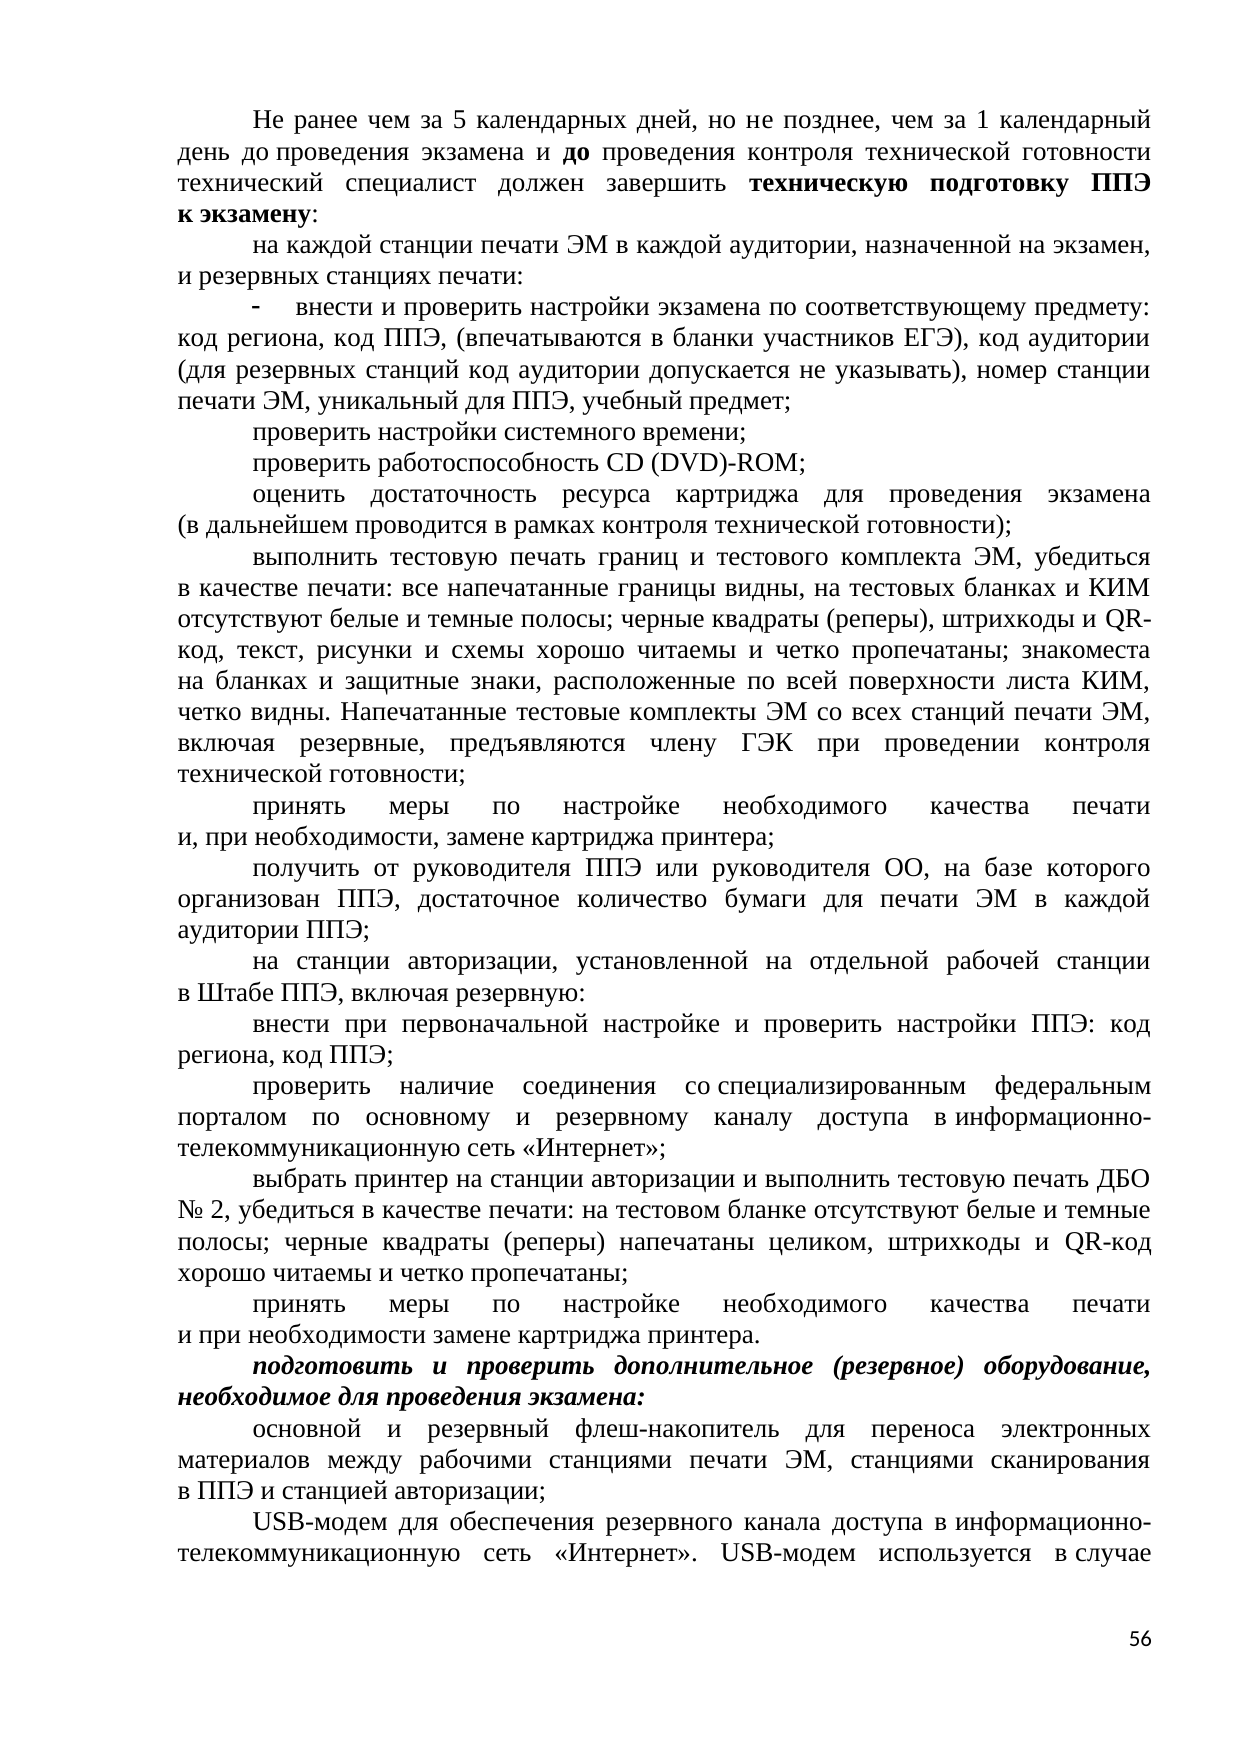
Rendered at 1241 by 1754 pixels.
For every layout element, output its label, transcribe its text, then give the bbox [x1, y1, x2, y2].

text получить от руководителя ППЭ или руководителя ОО, на базе которого организован ППЭ, достаточное количество бумаги для печати ЭМ в каждой аудитории ППЭ; [177, 851, 1152, 944]
text выполнить тестовую печать границ и тестового комплекта ЭМ, убедиться в качестве печати: все напечатанные границы видны, на тестовых бланках и КИМ отсутствуют белые и темные полосы; черные квадраты (реперы), штрихкоды и QR-код, текст, рисунки и схемы хорошо читаемы и четко пропечатаны; знакоместа на бланках и защитные знаки, расположенные по всей поверхности листа КИМ, четко видны. Напечатанные тестовые комплекты ЭМ со всех станций печати ЭМ, включая резервные, предъявляются члену ГЭК при проведении контроля технической готовности; [177, 539, 1152, 789]
text основной и резервный флеш-накопитель для переноса электронных материалов между рабочими станциями печати ЭМ, станциями сканирования в ППЭ и станцией авторизации; [177, 1412, 1152, 1505]
text принять меры по настройке необходимого качества печати и, при необходимости, замене картриджа принтера; [177, 789, 1152, 851]
text подготовить и проверить дополнительное (резервное) оборудование, необходимое для проведения экзамена: [177, 1349, 1152, 1412]
text принять меры по настройке необходимого качества печати и при необходимости замене картриджа принтера. [177, 1287, 1152, 1349]
text выбрать принтер на станции авторизации и выполнить тестовую печать ДБО № 2, убедиться в качестве печати: на тестовом бланке отсутствуют белые и темные полосы; черные квадраты (реперы) напечатаны целиком, штрихкоды и QR-код хорошо читаемы и четко пропечатаны; [177, 1162, 1152, 1287]
text на станции авторизации, установленной на отдельной рабочей станции в Штабе ППЭ, включая резервную: [177, 944, 1152, 1007]
text проверить наличие соединения со специализированным федеральным порталом по основному и резервному каналу доступа в информационно-телекоммуникационную сеть «Интернет»; [177, 1069, 1152, 1162]
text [177, 1505, 1152, 1567]
text оценить достаточность ресурса картриджа для проведения экзамена (в дальнейшем проводится в рамках контроля технической готовности); [177, 477, 1152, 539]
text проверить работоспособность CD (DVD)-ROM; [177, 446, 1152, 477]
text внести при первоначальной настройке и проверить настройки ППЭ: код региона, код ППЭ; [177, 1007, 1152, 1069]
text на каждой станции печати ЭМ в каждой аудитории, назначенной на экзамен, и резервных станциях печати: [177, 228, 1152, 290]
list внести и проверить настройки экзамена по соответствующему предмету: код региона, код ППЭ, (впечатываются в бланки участников ЕГЭ), код аудитории (для резервных станций код аудитории допускается не указывать), номер станции печати ЭМ, уникальный для ППЭ, учебный предмет; [177, 290, 1152, 415]
text проверить настройки системного времени; [177, 415, 1152, 446]
text Не ранее чем за 5 календарных дней, но не позднее, чем за 1 календарный день до проведения экзамена и до проведения контроля технической готовности технический специалист должен завершить техническую подготовку ППЭ к экзамену: [177, 103, 1152, 228]
